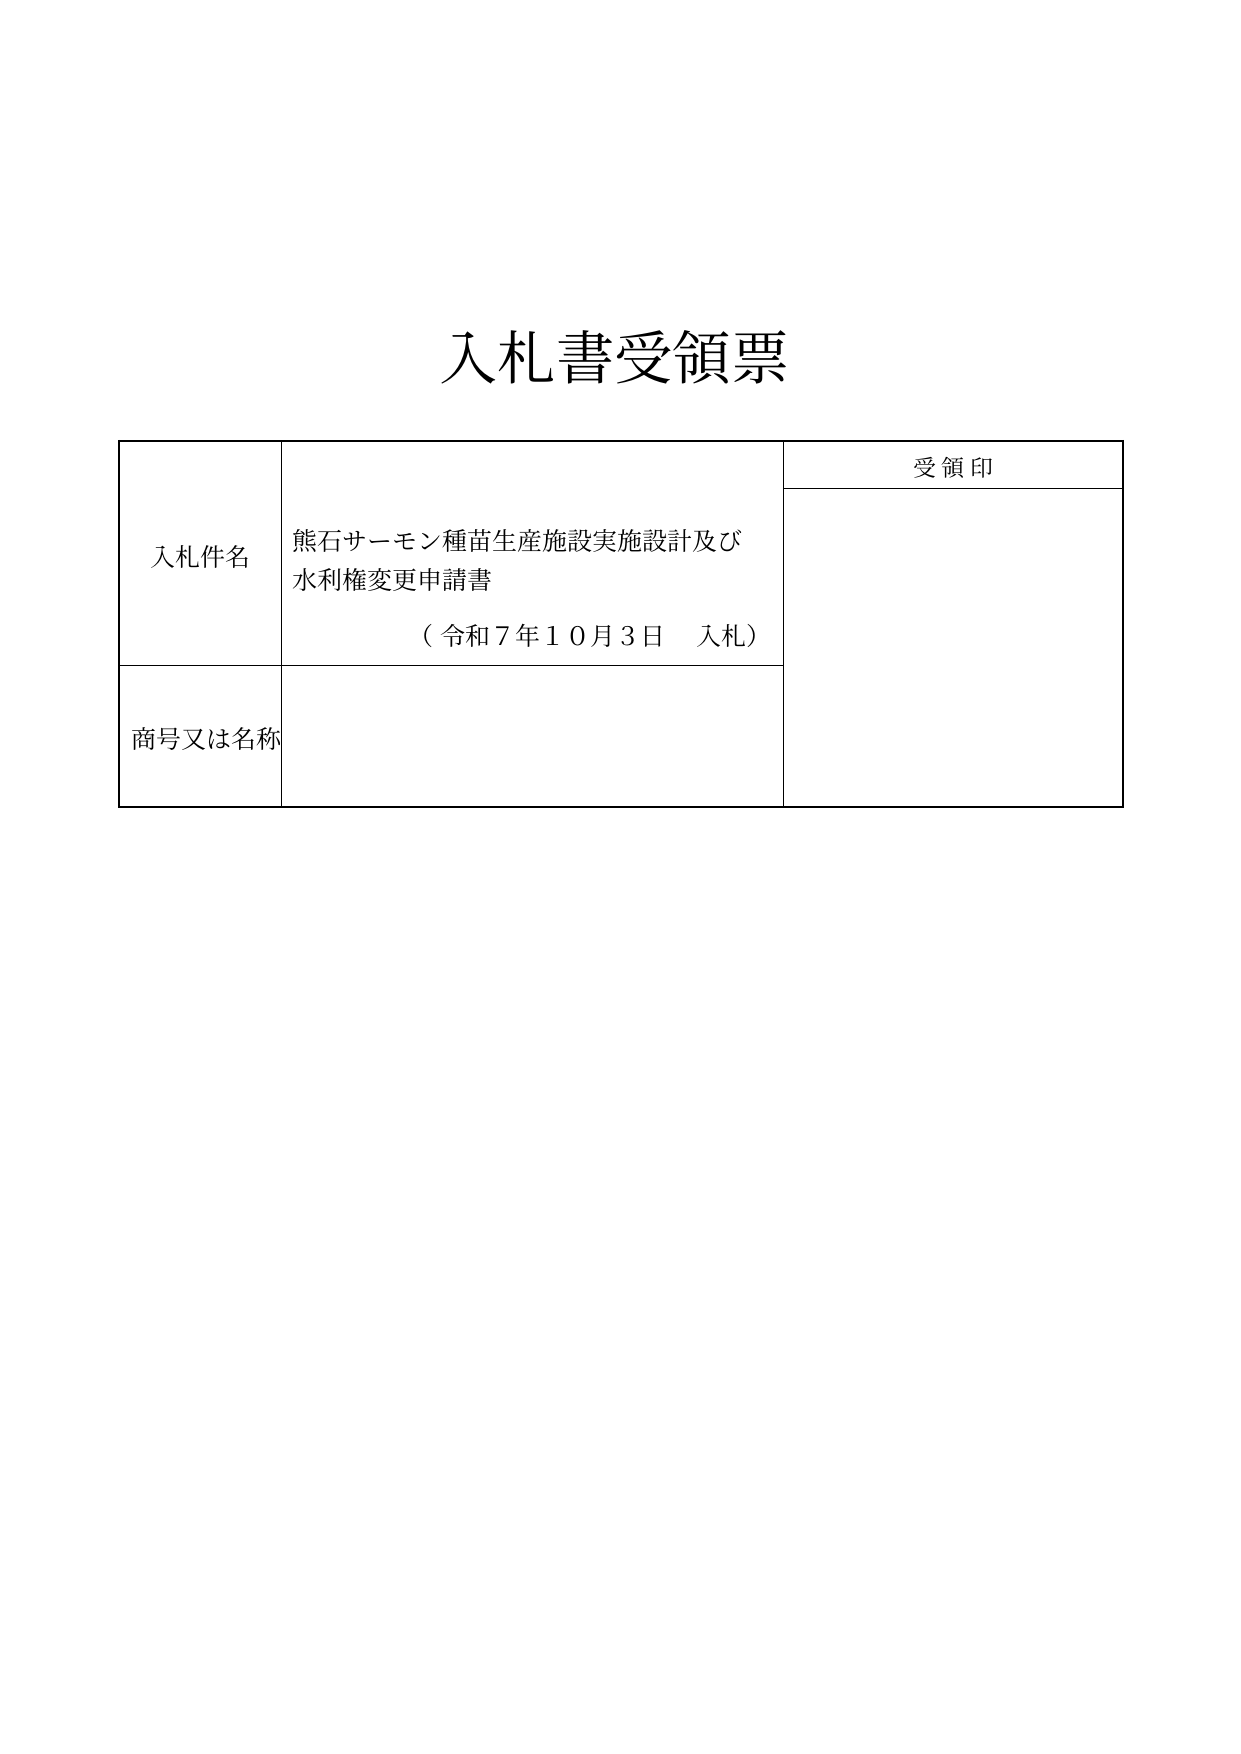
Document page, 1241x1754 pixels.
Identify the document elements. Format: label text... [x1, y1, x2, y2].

table_cell [784, 489, 1122, 806]
subtitle 入札書受領票 [132, 312, 1111, 396]
table_header 入札件名 [120, 442, 281, 664]
table_cell 商号又は名称 [120, 666, 281, 806]
table_header 受 領 印 [784, 442, 1122, 487]
table_cell （ 令和７年１０月３日 入札） [282, 600, 783, 664]
table_cell [282, 666, 783, 806]
table_header 熊石サーモン種苗生産施設実施設計及び 水利権変更申請書 [282, 442, 783, 599]
